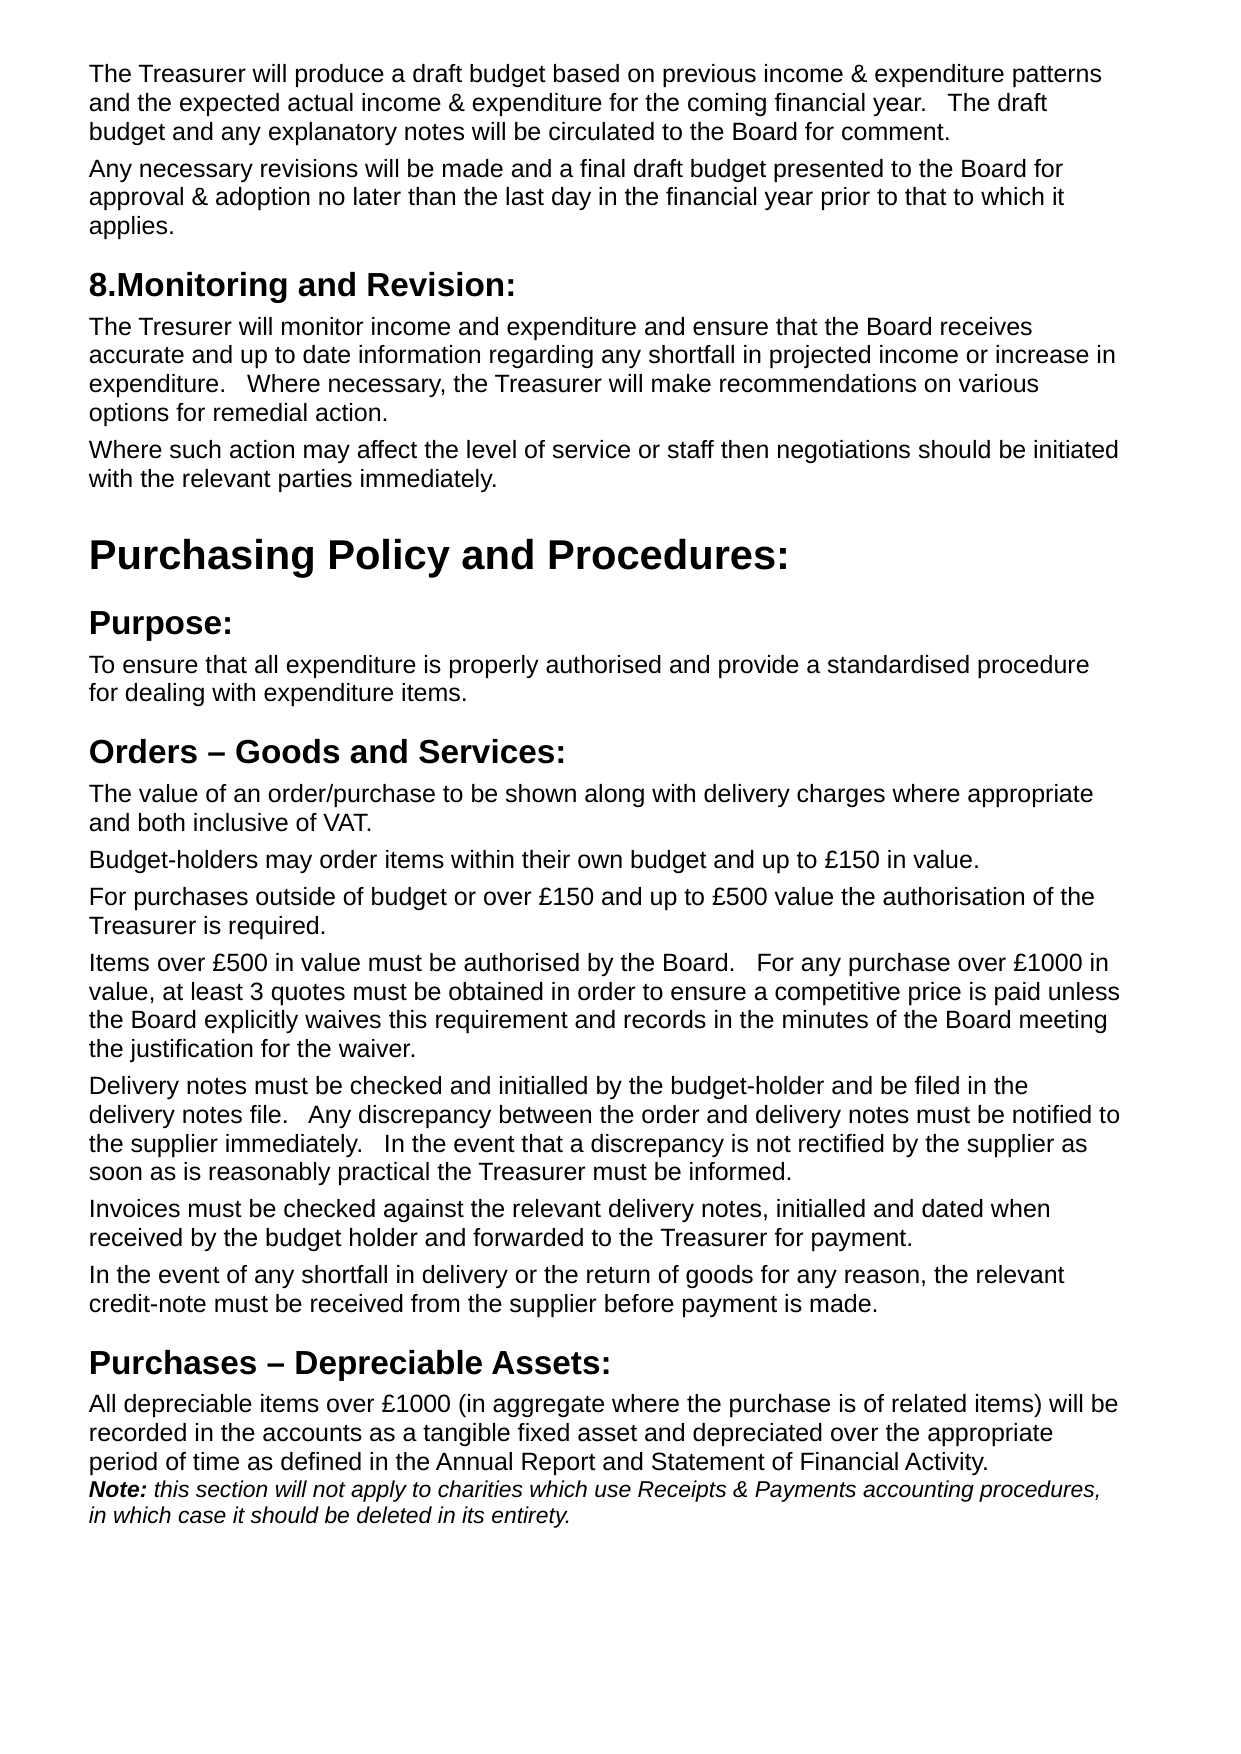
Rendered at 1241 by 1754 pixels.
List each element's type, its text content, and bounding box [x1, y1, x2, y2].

subtitle Orders – Goods and Services: [89, 732, 1122, 771]
text The value of an order/purchase to be shown along with delivery charges where appropriate and both inclusive of VAT. [89, 779, 1122, 836]
subtitle 8.Monitoring and Revision: [89, 265, 1122, 303]
text Items over £500 in value must be authorised by the Board. For any purchase over £1000 in value, at least 3 quotes must be obtained in order to ensure a competitive price is paid unless the Board explicitly waives this requirement and records in the minutes of the Board meeting the justification for the waiver. [89, 948, 1122, 1063]
text Budget-holders may order items within their own budget and up to £150 in value. [89, 845, 1122, 873]
text The Tresurer will monitor income and expenditure and ensure that the Board receives accurate and up to date information regarding any shortfall in projected income or increase in expenditure. Where necessary, the Treasurer will make recommendations on various options for remedial action. [89, 312, 1122, 427]
text Any necessary revisions will be made and a final draft budget presented to the Board for approval & adoption no later than the last day in the financial year prior to that to which it applies. [89, 154, 1122, 240]
subtitle Purchasing Policy and Procedures: [89, 530, 1122, 578]
text In the event of any shortfall in delivery or the return of goods for any reason, the relevant credit-note must be received from the supplier before payment is made. [89, 1260, 1122, 1318]
text To ensure that all expenditure is properly authorised and provide a standardised procedure for dealing with expenditure items. [89, 650, 1122, 707]
text Where such action may affect the level of service or staff then negotiations should be initiated with the relevant parties immediately. [89, 435, 1122, 492]
subtitle Purpose: [89, 603, 1122, 641]
text The Treasurer will produce a draft budget based on previous income & expenditure patterns and the expected actual income & expenditure for the coming financial year. The draft budget and any explanatory notes will be circulated to the Board for comment. [89, 59, 1122, 145]
text Invoices must be checked against the relevant delivery notes, initialled and dated when received by the budget holder and forwarded to the Treasurer for payment. [89, 1194, 1122, 1252]
text All depreciable items over £1000 (in aggregate where the purchase is of related items) will be recorded in the accounts as a tangible fixed asset and depreciated over the appropriate period of time as defined in the Annual Report and Statement of Financial Activity. Note: this section will not apply to charities which use Receipts & Payments accounting procedures, in which case it should be deleted in its entirety. [89, 1389, 1122, 1528]
text For purchases outside of budget or over £150 and up to £500 value the authorisation of the Treasurer is required. [89, 882, 1122, 939]
text Delivery notes must be checked and initialled by the budget-holder and be filed in the delivery notes file. Any discrepancy between the order and delivery notes must be notified to the supplier immediately. In the event that a discrepancy is not rectified by the supplier as soon as is reasonably practical the Treasurer must be informed. [89, 1071, 1122, 1186]
subtitle Purchases – Depreciable Assets: [89, 1343, 1122, 1381]
